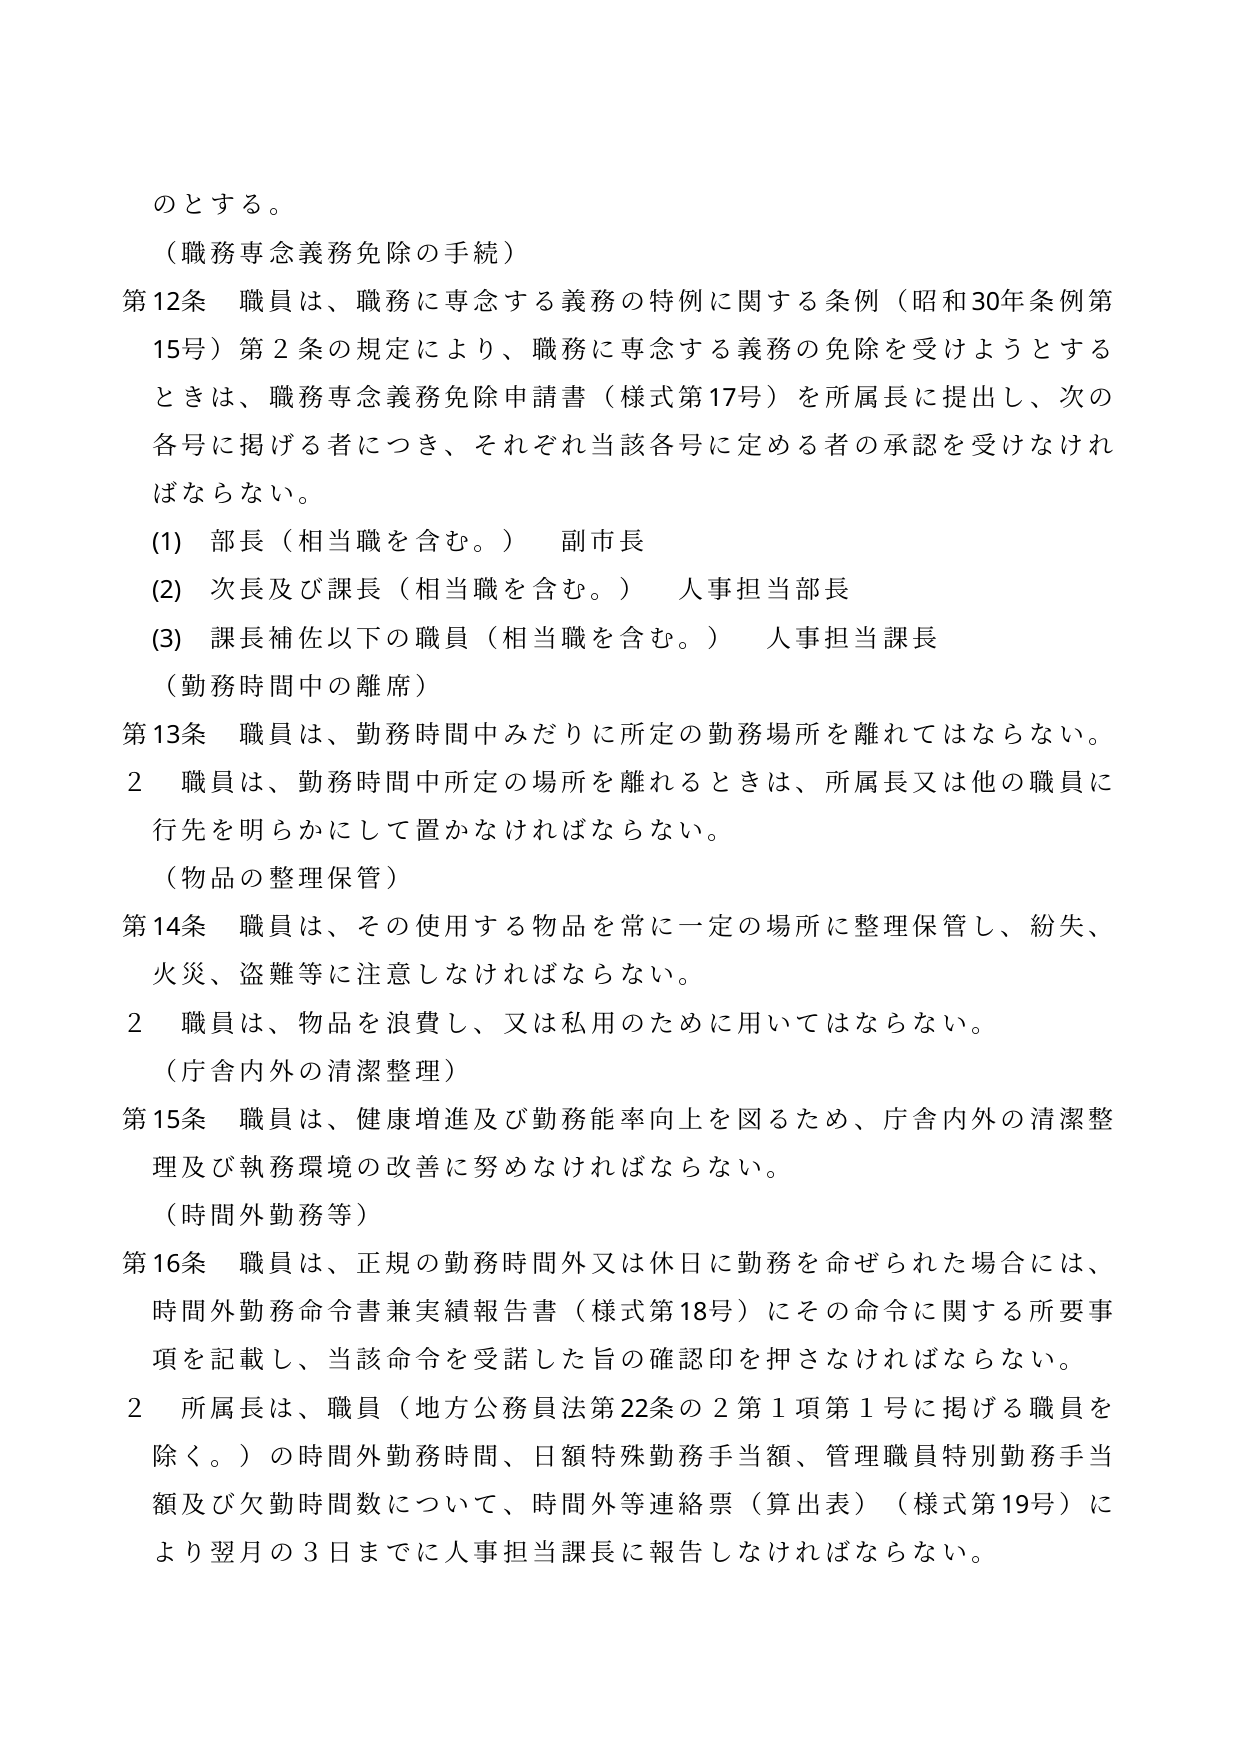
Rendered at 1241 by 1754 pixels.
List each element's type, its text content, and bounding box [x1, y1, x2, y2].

text 第14条 職員は、その使用する物品を常に一定の場所に整理保管し、紛失、火災、盗難等に注意しなければならない。 [122, 901, 1118, 997]
text ２ 職員は、勤務時間中所定の場所を離れるときは、所属長又は他の職員に行先を明らかにして置かなければならない。 [122, 757, 1118, 853]
text （物品の整理保管） [147, 853, 1118, 901]
text (2) 次長及び課長（相当職を含む。） 人事担当部長 [147, 564, 1118, 612]
text ２ 所属長は、職員（地方公務員法第22条の２第１項第１号に掲げる職員を除く。）の時間外勤務時間、日額特殊勤務手当額、管理職員特別勤務手当額及び欠勤時間数について、時間外等連絡票（算出表）（様式第19号）により翌月の３日までに人事担当課長に報告しなければならない。 [122, 1382, 1118, 1575]
text (3) 課長補佐以下の職員（相当職を含む。） 人事担当課長 [147, 612, 1118, 660]
text 第15条 職員は、健康増進及び勤務能率向上を図るため、庁舎内外の清潔整理及び執務環境の改善に努めなければならない。 [122, 1093, 1118, 1190]
text 第13条 職員は、勤務時間中みだりに所定の勤務場所を離れてはならない。 [122, 708, 1118, 757]
text 第16条 職員は、正規の勤務時間外又は休日に勤務を命ぜられた場合には、時間外勤務命令書兼実績報告書（様式第18号）にその命令に関する所要事項を記載し、当該命令を受諾した旨の確認印を押さなければならない。 [122, 1238, 1118, 1382]
text （時間外勤務等） [147, 1190, 1118, 1238]
text ２ 職員は、物品を浪費し、又は私用のために用いてはならない。 [122, 997, 1118, 1045]
text (1) 部長（相当職を含む。） 副市長 [147, 516, 1118, 564]
text （庁舎内外の清潔整理） [147, 1045, 1118, 1093]
text （勤務時間中の離席） [147, 660, 1118, 708]
text 第12条 職員は、職務に専念する義務の特例に関する条例（昭和30年条例第15号）第２条の規定により、職務に専念する義務の免除を受けようとするときは、職務専念義務免除申請書（様式第17号）を所属長に提出し、次の各号に掲げる者につき、それぞれ当該各号に定める者の承認を受けなければならない。 [122, 275, 1118, 516]
text （職務専念義務免除の手続） [147, 227, 1118, 275]
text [122, 179, 1118, 227]
